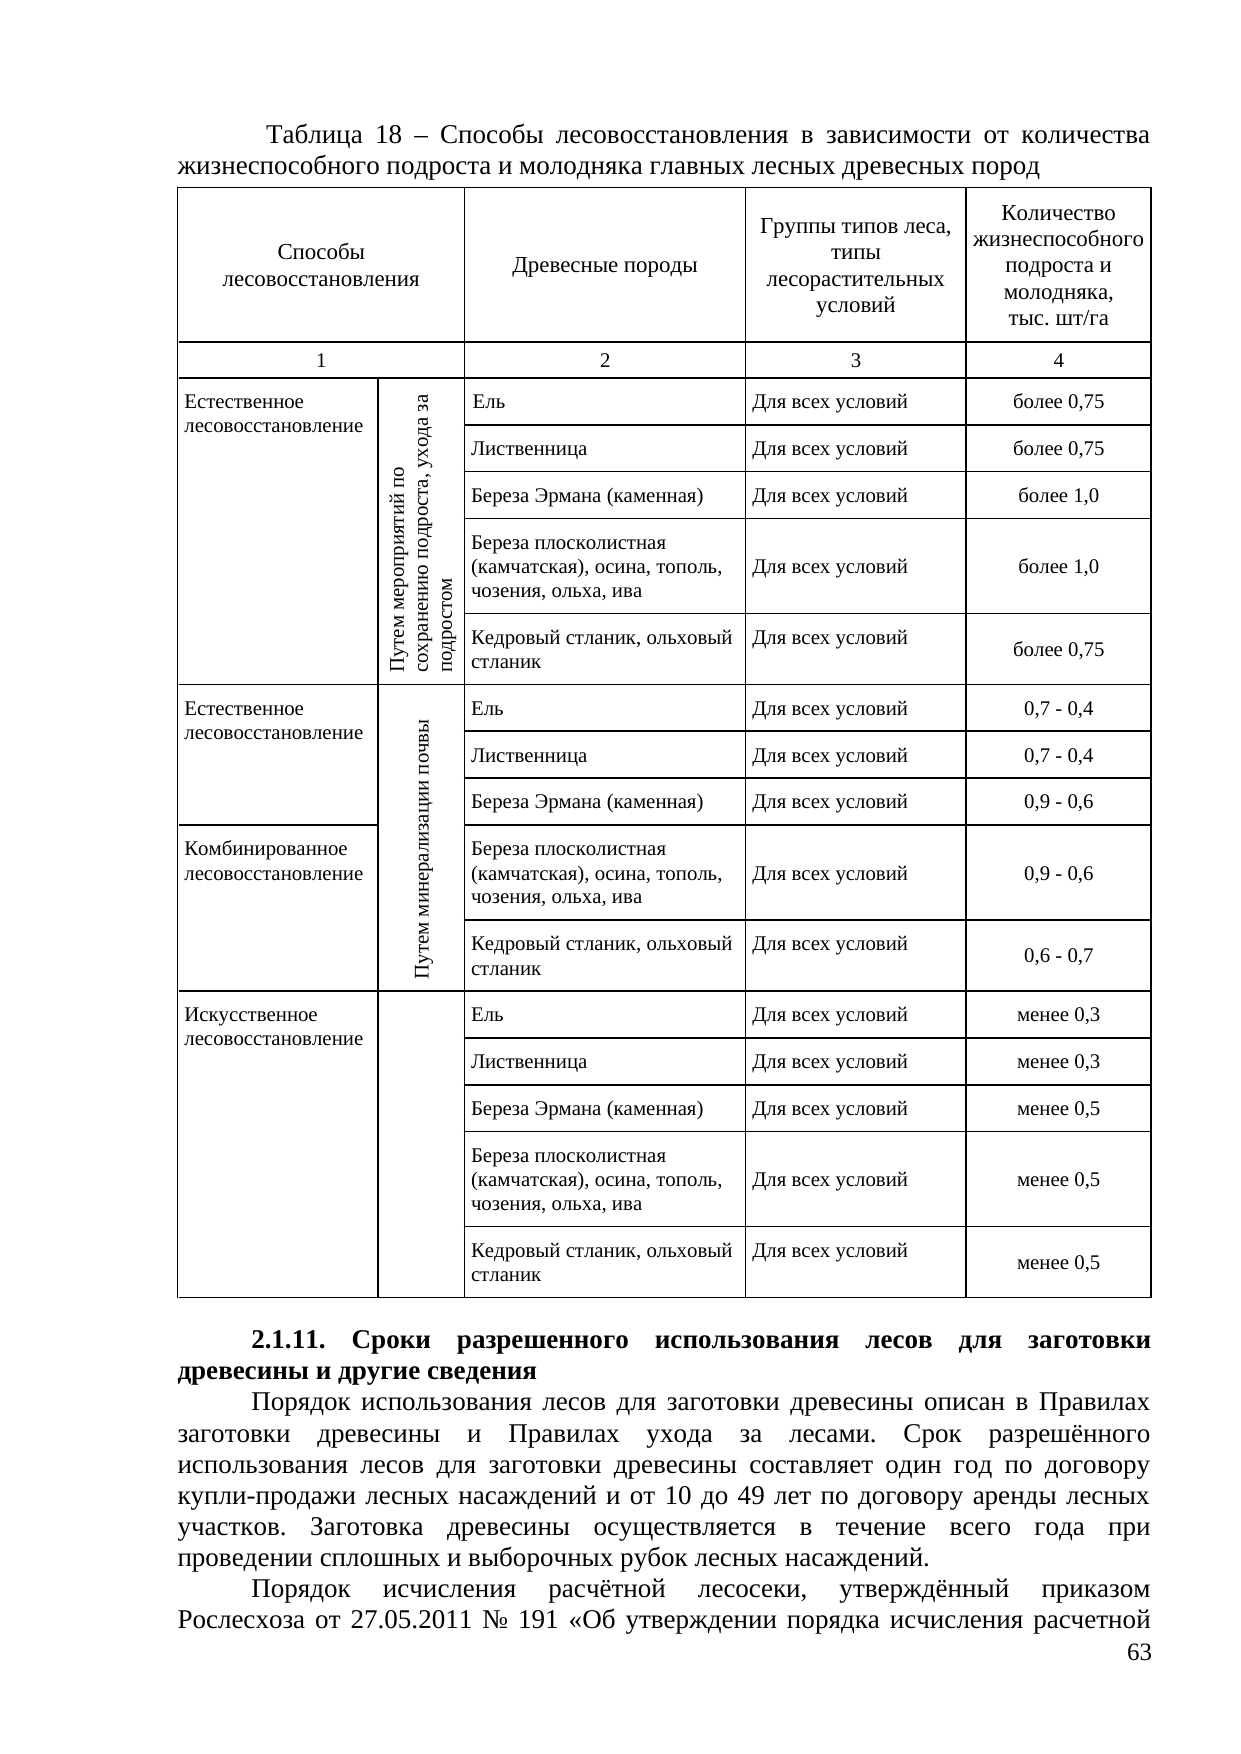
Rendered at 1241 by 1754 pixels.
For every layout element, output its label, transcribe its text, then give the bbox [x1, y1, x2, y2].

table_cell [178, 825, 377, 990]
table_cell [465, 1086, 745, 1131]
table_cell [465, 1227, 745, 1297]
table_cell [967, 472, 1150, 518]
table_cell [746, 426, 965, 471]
text 2.1.11. Сроки разрешенного использования лесов для заготовки древесины и другие сведения [177, 1323, 1152, 1386]
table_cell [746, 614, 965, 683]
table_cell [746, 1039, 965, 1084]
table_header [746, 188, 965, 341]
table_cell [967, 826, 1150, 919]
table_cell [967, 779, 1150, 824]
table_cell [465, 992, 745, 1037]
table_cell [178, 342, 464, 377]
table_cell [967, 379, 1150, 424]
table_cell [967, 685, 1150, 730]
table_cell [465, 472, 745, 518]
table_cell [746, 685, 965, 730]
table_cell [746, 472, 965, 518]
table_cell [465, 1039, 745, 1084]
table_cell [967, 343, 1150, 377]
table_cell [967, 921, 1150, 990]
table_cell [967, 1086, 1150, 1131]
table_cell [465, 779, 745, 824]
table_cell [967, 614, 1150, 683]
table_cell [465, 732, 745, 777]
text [177, 1572, 1152, 1635]
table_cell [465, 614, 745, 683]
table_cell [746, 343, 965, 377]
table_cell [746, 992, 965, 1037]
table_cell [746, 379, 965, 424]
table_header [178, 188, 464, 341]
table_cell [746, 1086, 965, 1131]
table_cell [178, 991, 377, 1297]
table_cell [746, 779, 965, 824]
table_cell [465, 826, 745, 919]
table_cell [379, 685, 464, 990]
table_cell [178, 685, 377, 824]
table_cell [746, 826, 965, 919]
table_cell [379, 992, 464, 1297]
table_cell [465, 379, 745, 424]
text Порядок использования лесов для заготовки древесины описан в Правилах заготовки древесины и Правилах ухода за лесами. Срок разрешённого использования лесов для заготовки древесины составляет один год по договору купли-продажи лесных насаждений и от 10 до 49 лет по договору аренды лесных участков. Заготовка древесины осуществляется в течение всего года при проведении сплошных и выборочных рубок лесных насаждений. [177, 1386, 1152, 1572]
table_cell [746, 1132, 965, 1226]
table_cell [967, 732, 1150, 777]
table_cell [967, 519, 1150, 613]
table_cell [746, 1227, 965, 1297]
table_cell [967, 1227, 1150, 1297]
text Таблица 18 – Способы лесовосстановления в зависимости от количества жизнеспособного подроста и молодняка главных лесных древесных пород [177, 118, 1152, 180]
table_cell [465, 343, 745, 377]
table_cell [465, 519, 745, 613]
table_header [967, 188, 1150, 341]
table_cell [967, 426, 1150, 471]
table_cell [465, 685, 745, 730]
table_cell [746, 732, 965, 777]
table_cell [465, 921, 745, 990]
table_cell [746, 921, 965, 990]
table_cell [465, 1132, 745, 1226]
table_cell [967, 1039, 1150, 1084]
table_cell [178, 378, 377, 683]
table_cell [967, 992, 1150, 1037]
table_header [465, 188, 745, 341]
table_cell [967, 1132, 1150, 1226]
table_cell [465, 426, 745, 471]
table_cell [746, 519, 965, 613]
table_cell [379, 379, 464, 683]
